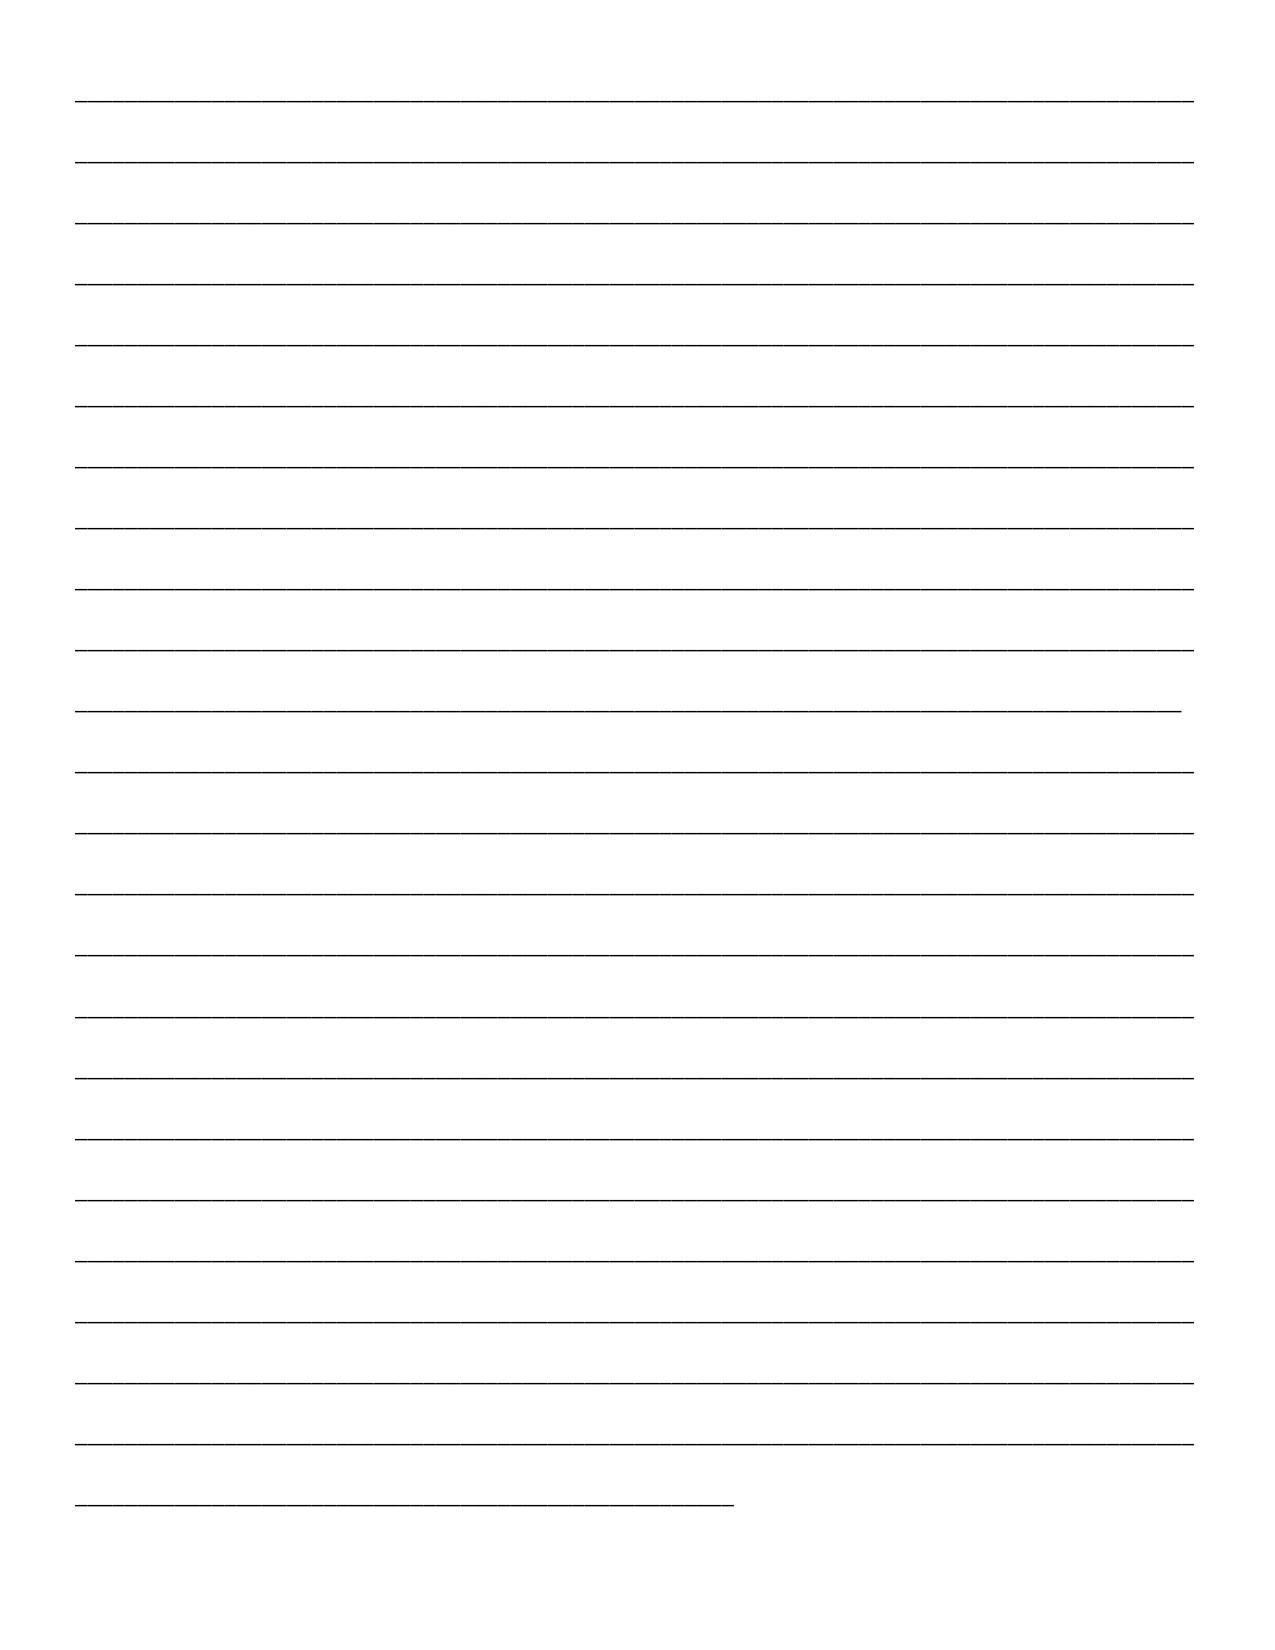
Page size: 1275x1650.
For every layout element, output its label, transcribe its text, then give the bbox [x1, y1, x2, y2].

text _____________________________________________________________________________________________________________________________________________________________________________________________________________________________________________________________________________________________________________________________________________________________________________________________________________________________________________________________________________________________________________________________________________________________________________________________________________________________________________________ [75, 319, 1200, 716]
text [75, 75, 1200, 289]
text _______________________________________________________________________________________________________________________________________________________________________________________________________________________________________________________________________________________________________________________________________________________________________________________________________________________________________________________________________________________________________________________ [75, 1174, 1200, 1509]
